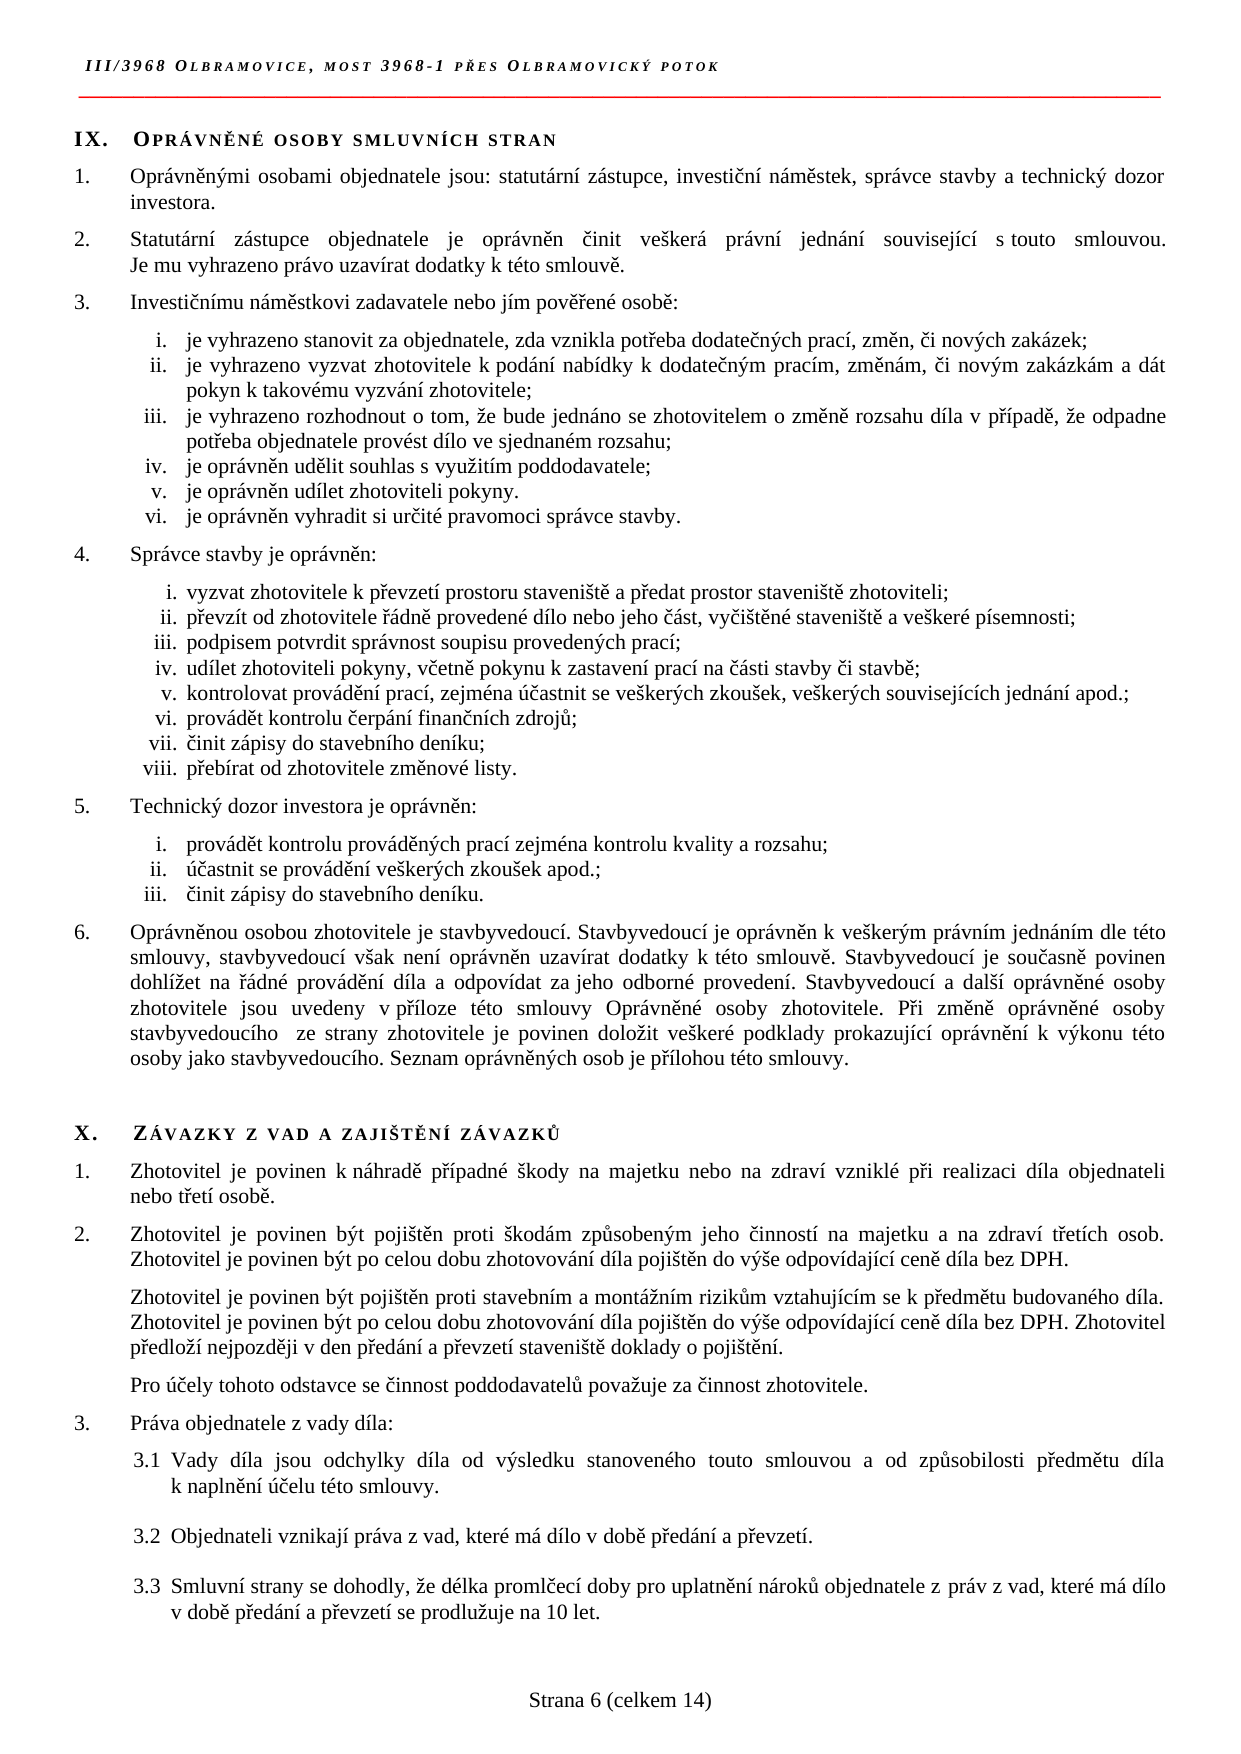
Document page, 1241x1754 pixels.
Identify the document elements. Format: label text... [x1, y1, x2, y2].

list účastnit se provádění veškerých zkoušek apod.; [167, 856, 1166, 881]
list Investičnímu náměstkovi zadavatele nebo jím pověřené osobě: [74, 289, 1166, 314]
list podpisem potvrdit správnost soupisu provedených prací; [177, 629, 1166, 654]
list je vyhrazeno stanovit za objednatele, zda vznikla potřeba dodatečných prací, změn, či nových zakázek; [167, 327, 1166, 352]
list vyzvat zhotovitele k převzetí prostoru staveniště a předat prostor staveniště zhotoviteli; [177, 579, 1166, 604]
list kontrolovat provádění prací, zejména účastnit se veškerých zkoušek, veškerých souvisejících jednání apod.; [177, 680, 1166, 705]
text Pro účely tohoto odstavce se činnost poddodavatelů považuje za činnost zhotovitele. [130, 1372, 1166, 1397]
list Oprávněnými osobami objednatele jsou: statutární zástupce, investiční náměstek, správce stavby a technický dozor investora. [74, 163, 1166, 214]
list je oprávněn udílet zhotoviteli pokyny. [167, 478, 1166, 503]
list je oprávněn udělit souhlas s využitím poddodavatele; [167, 453, 1166, 478]
list Práva objednatele z vady díla: [74, 1410, 1166, 1435]
list Technický dozor investora je oprávněn: [74, 793, 1166, 818]
list činit zápisy do stavebního deníku; [177, 730, 1166, 755]
list Závazky z vad a zajištění závazků [74, 1120, 1166, 1146]
list provádět kontrolu prováděných prací zejména kontrolu kvality a rozsahu; [167, 831, 1166, 856]
list přebírat od zhotovitele změnové listy. [177, 755, 1166, 781]
list Oprávněnou osobou zhotovitele je stavbyvedoucí. Stavbyvedoucí je oprávněn k veškerým právním jednáním dle této smlouvy, stavbyvedoucí však není oprávněn uzavírat dodatky k této smlouvě. Stavbyvedoucí je současně povinen dohlížet na řádné provádění díla a odpovídat za jeho odborné provedení. Stavbyvedoucí a další oprávněné osoby zhotovitele jsou uvedeny v příloze této smlouvy Oprávněné osoby zhotovitele. Při změně oprávněné osoby stavbyvedoucího ze strany zhotovitele je povinen doložit veškeré podklady prokazující oprávnění k výkonu této osoby jako stavbyvedoucího. Seznam oprávněných osob je přílohou této smlouvy. [74, 919, 1166, 1070]
list Objednateli vznikají práva z vad, které má dílo v době předání a převzetí. [133, 1523, 1166, 1548]
list udílet zhotoviteli pokyny, včetně pokynu k zastavení prací na části stavby či stavbě; [177, 654, 1166, 680]
list převzít od zhotovitele řádně provedené dílo nebo jeho část, vyčištěné staveniště a veškeré písemnosti; [177, 604, 1166, 629]
list Správce stavby je oprávněn: [74, 541, 1166, 566]
list je vyhrazeno rozhodnout o tom, že bude jednáno se zhotovitelem o změně rozsahu díla v případě, že odpadne potřeba objednatele provést dílo ve sjednaném rozsahu; [167, 403, 1166, 453]
text Zhotovitel je povinen být pojištěn proti stavebním a montážním rizikům vztahujícím se k předmětu budovaného díla. Zhotovitel je povinen být po celou dobu zhotovování díla pojištěn do výše odpovídající ceně díla bez DPH. Zhotovitel předloží nejpozději v den předání a převzetí staveniště doklady o pojištění. [130, 1284, 1166, 1359]
list Oprávněné osoby smluvních stran [74, 126, 1166, 151]
list Zhotovitel je povinen být pojištěn proti škodám způsobeným jeho činností na majetku a na zdraví třetích osob. Zhotovitel je povinen být po celou dobu zhotovování díla pojištěn do výše odpovídající ceně díla bez DPH. [74, 1221, 1166, 1271]
list činit zápisy do stavebního deníku. [167, 881, 1166, 906]
list je vyhrazeno vyzvat zhotovitele k podání nabídky k dodatečným pracím, změnám, či novým zakázkám a dát pokyn k takovému vyzvání zhotovitele; [167, 352, 1166, 403]
list Vady díla jsou odchylky díla od výsledku stanoveného touto smlouvou a od způsobilosti předmětu díla k naplnění účelu této smlouvy. [133, 1447, 1166, 1498]
list Smluvní strany se dohodly, že délka promlčecí doby pro uplatnění nároků objednatele z práv z vad, které má dílo v době předání a převzetí se prodlužuje na 10 let. [133, 1573, 1166, 1624]
list provádět kontrolu čerpání finančních zdrojů; [177, 705, 1166, 730]
list Zhotovitel je povinen k náhradě případné škody na majetku nebo na zdraví vzniklé při realizaci díla objednateli nebo třetí osobě. [74, 1158, 1166, 1208]
list je oprávněn vyhradit si určité pravomoci správce stavby. [167, 503, 1166, 529]
list Statutární zástupce objednatele je oprávněn činit veškerá právní jednání související s touto smlouvou. Je mu vyhrazeno právo uzavírat dodatky k této smlouvě. [74, 226, 1166, 277]
